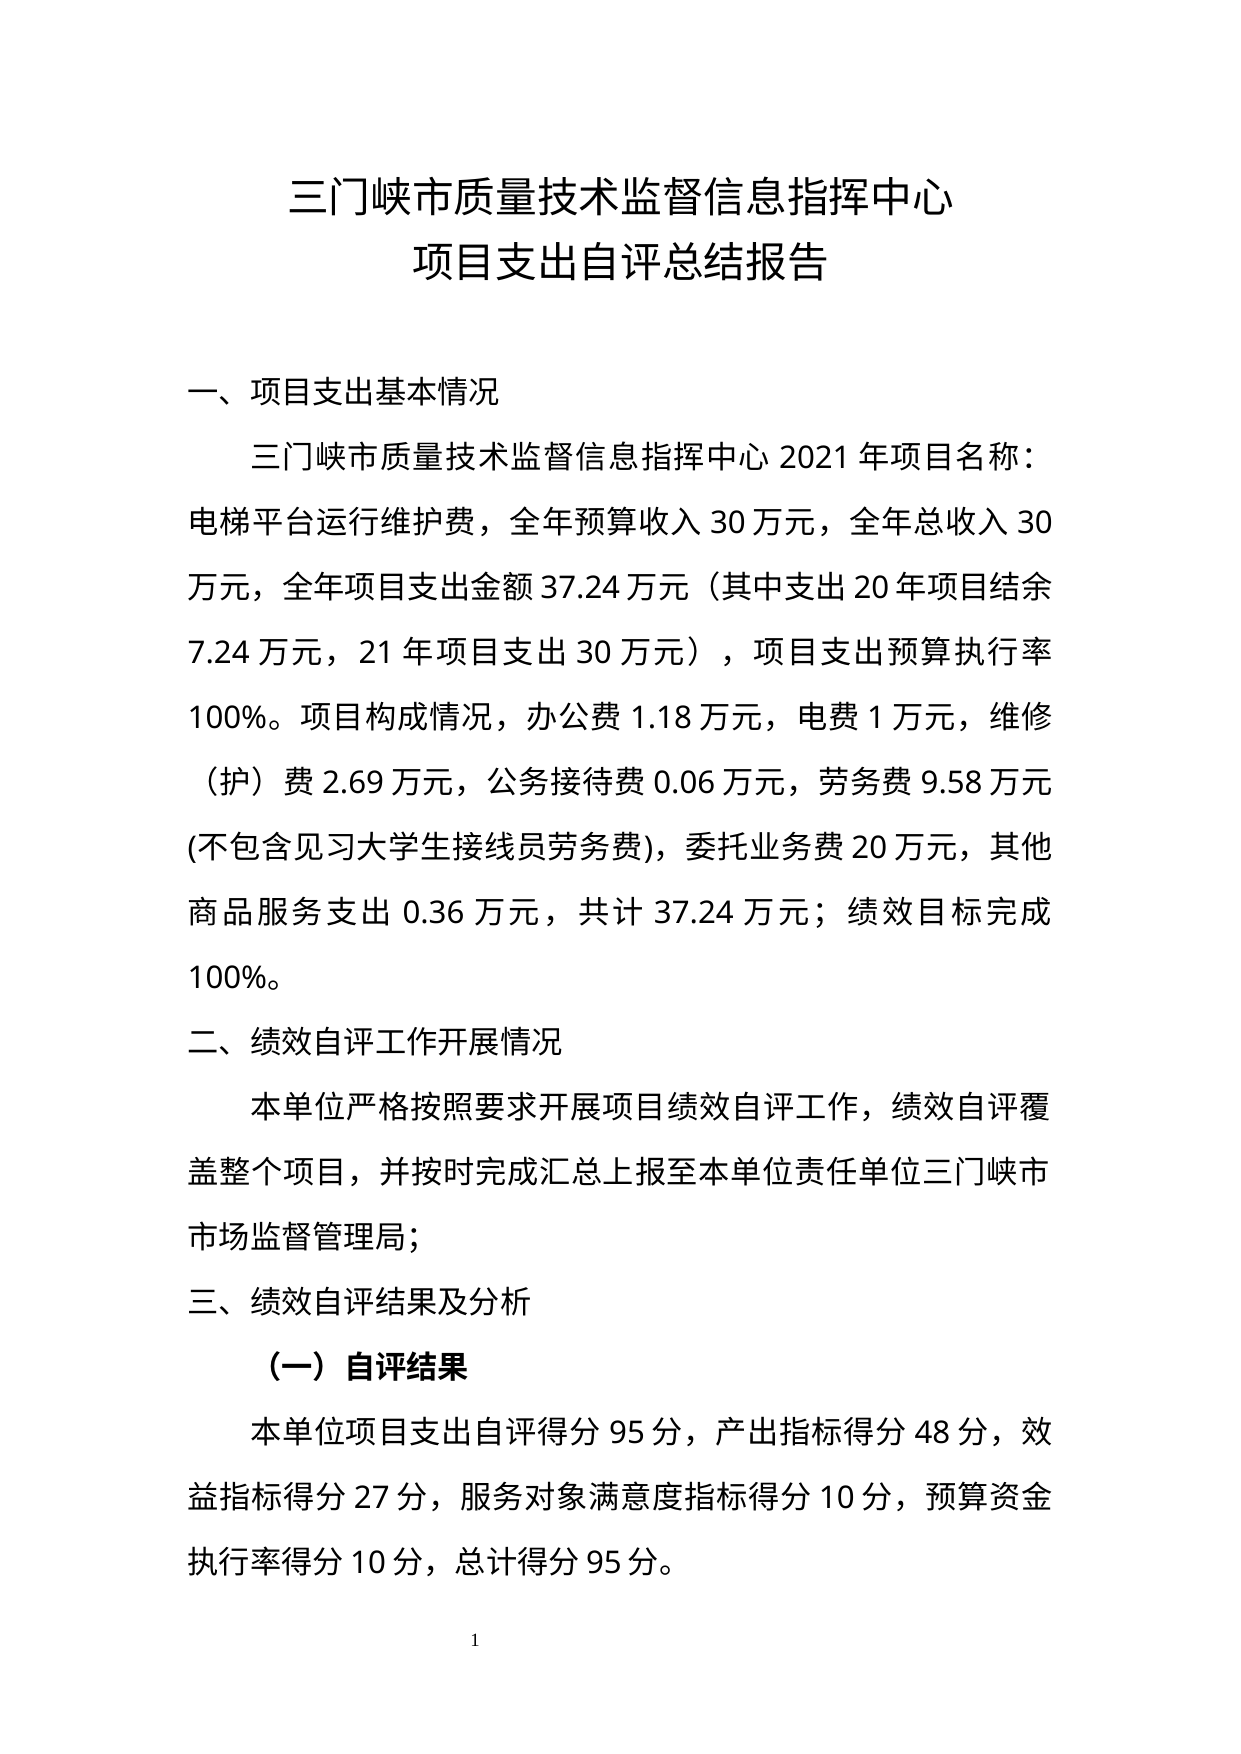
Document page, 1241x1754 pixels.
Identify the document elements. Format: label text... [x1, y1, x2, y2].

text 三门峡市质量技术监督信息指挥中心2021年项目名称：电梯平台运行维护费，全年预算收入30万元，全年总收入30万元，全年项目支出金额37.24万元（其中支出20年项目结余7.24万元，21年项目支出30万元），项目支出预算执行率100%。项目构成情况，办公费1.18万元，电费1万元，维修（护）费2.69万元，公务接待费0.06万元，劳务费9.58万元(不包含见习大学生接线员劳务费)，委托业务费20万元，其他商品服务支出0.36万元，共计37.24万元；绩效目标完成100%。 [187, 422, 1053, 1007]
text 本单位严格按照要求开展项目绩效自评工作，绩效自评覆盖整个项目，并按时完成汇总上报至本单位责任单位三门峡市市场监督管理局； [187, 1072, 1053, 1267]
text （一）自评结果 [187, 1332, 1053, 1397]
text 二、绩效自评工作开展情况 [187, 1007, 1053, 1072]
text 一、项目支出基本情况 [187, 357, 1053, 422]
text 项目支出自评总结报告 [187, 227, 1053, 292]
text 本单位项目支出自评得分95分，产出指标得分48分，效益指标得分27分，服务对象满意度指标得分10分，预算资金执行率得分10分，总计得分95分。 [187, 1397, 1053, 1592]
text 三门峡市质量技术监督信息指挥中心 [187, 162, 1053, 227]
text 三、绩效自评结果及分析 [187, 1267, 1053, 1332]
